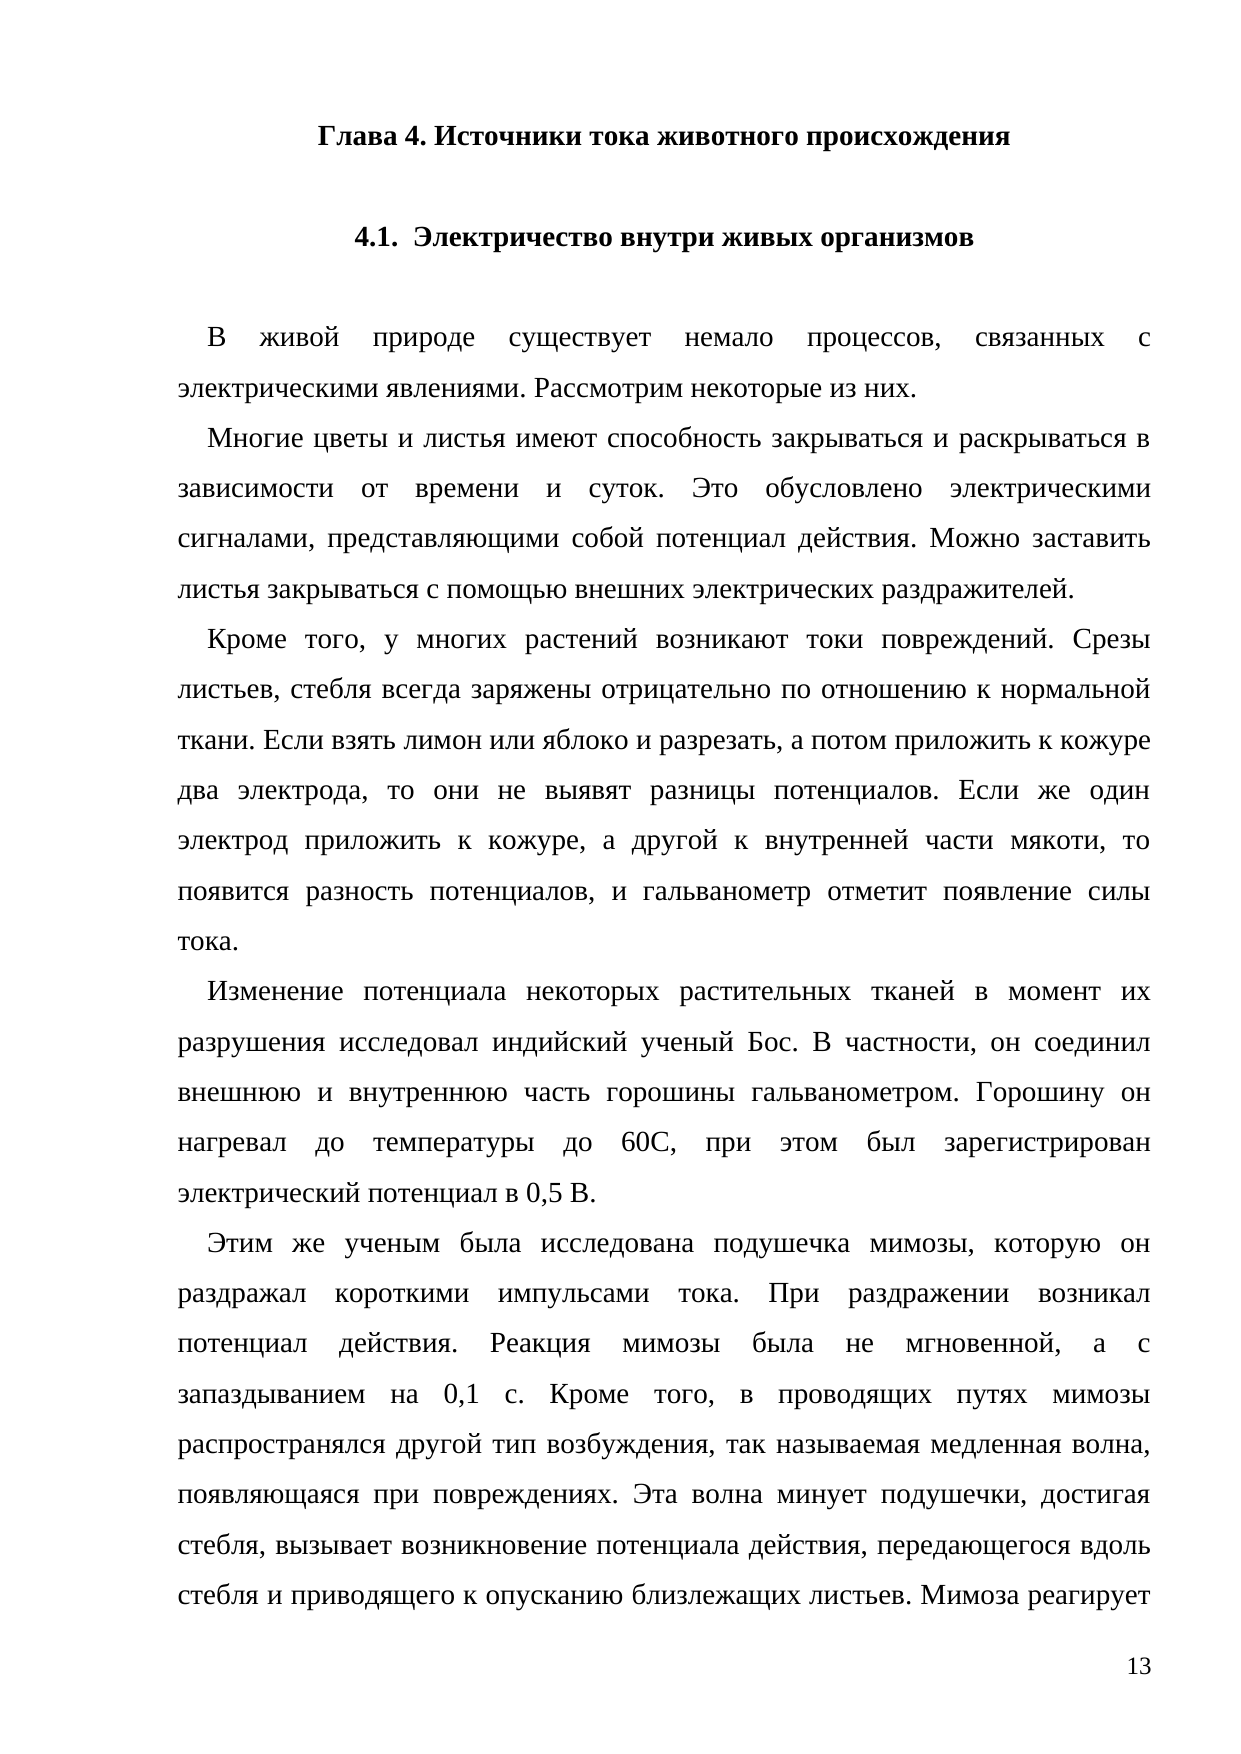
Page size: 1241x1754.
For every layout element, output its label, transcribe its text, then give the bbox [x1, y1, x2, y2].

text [177, 1225, 1152, 1611]
text Изменение потенциала некоторых растительных тканей в момент их разрушения исследовал индийский ученый Бос. В частности, он соединил внешнюю и внутреннюю часть горошины гальванометром. Горошину он нагревал до температуры до 60С, при этом был зарегистрирован электрический потенциал в 0,5 В. [177, 973, 1152, 1208]
text Многие цветы и листья имеют способность закрываться и раскрываться в зависимости от времени и суток. Это обусловлено электрическими сигналами, представляющими собой потенциал действия. Можно заставить листья закрываться с помощью внешних электрических раздражителей. [177, 420, 1152, 604]
text В живой природе существует немало процессов, связанных с электрическими явлениями. Рассмотрим некоторые из них. [177, 319, 1152, 403]
text Глава 4. Источники тока животного происхождения [177, 118, 1152, 152]
text 4.1. Электричество внутри живых организмов [177, 219, 1152, 252]
text Кроме того, у многих растений возникают токи повреждений. Срезы листьев, стебля всегда заряжены отрицательно по отношению к нормальной ткани. Если взять лимон или яблоко и разрезать, а потом приложить к кожуре два электрода, то они не выявят разницы потенциалов. Если же один электрод приложить к кожуре, а другой к внутренней части мякоти, то появится разность потенциалов, и гальванометр отметит появление силы тока. [177, 621, 1152, 957]
